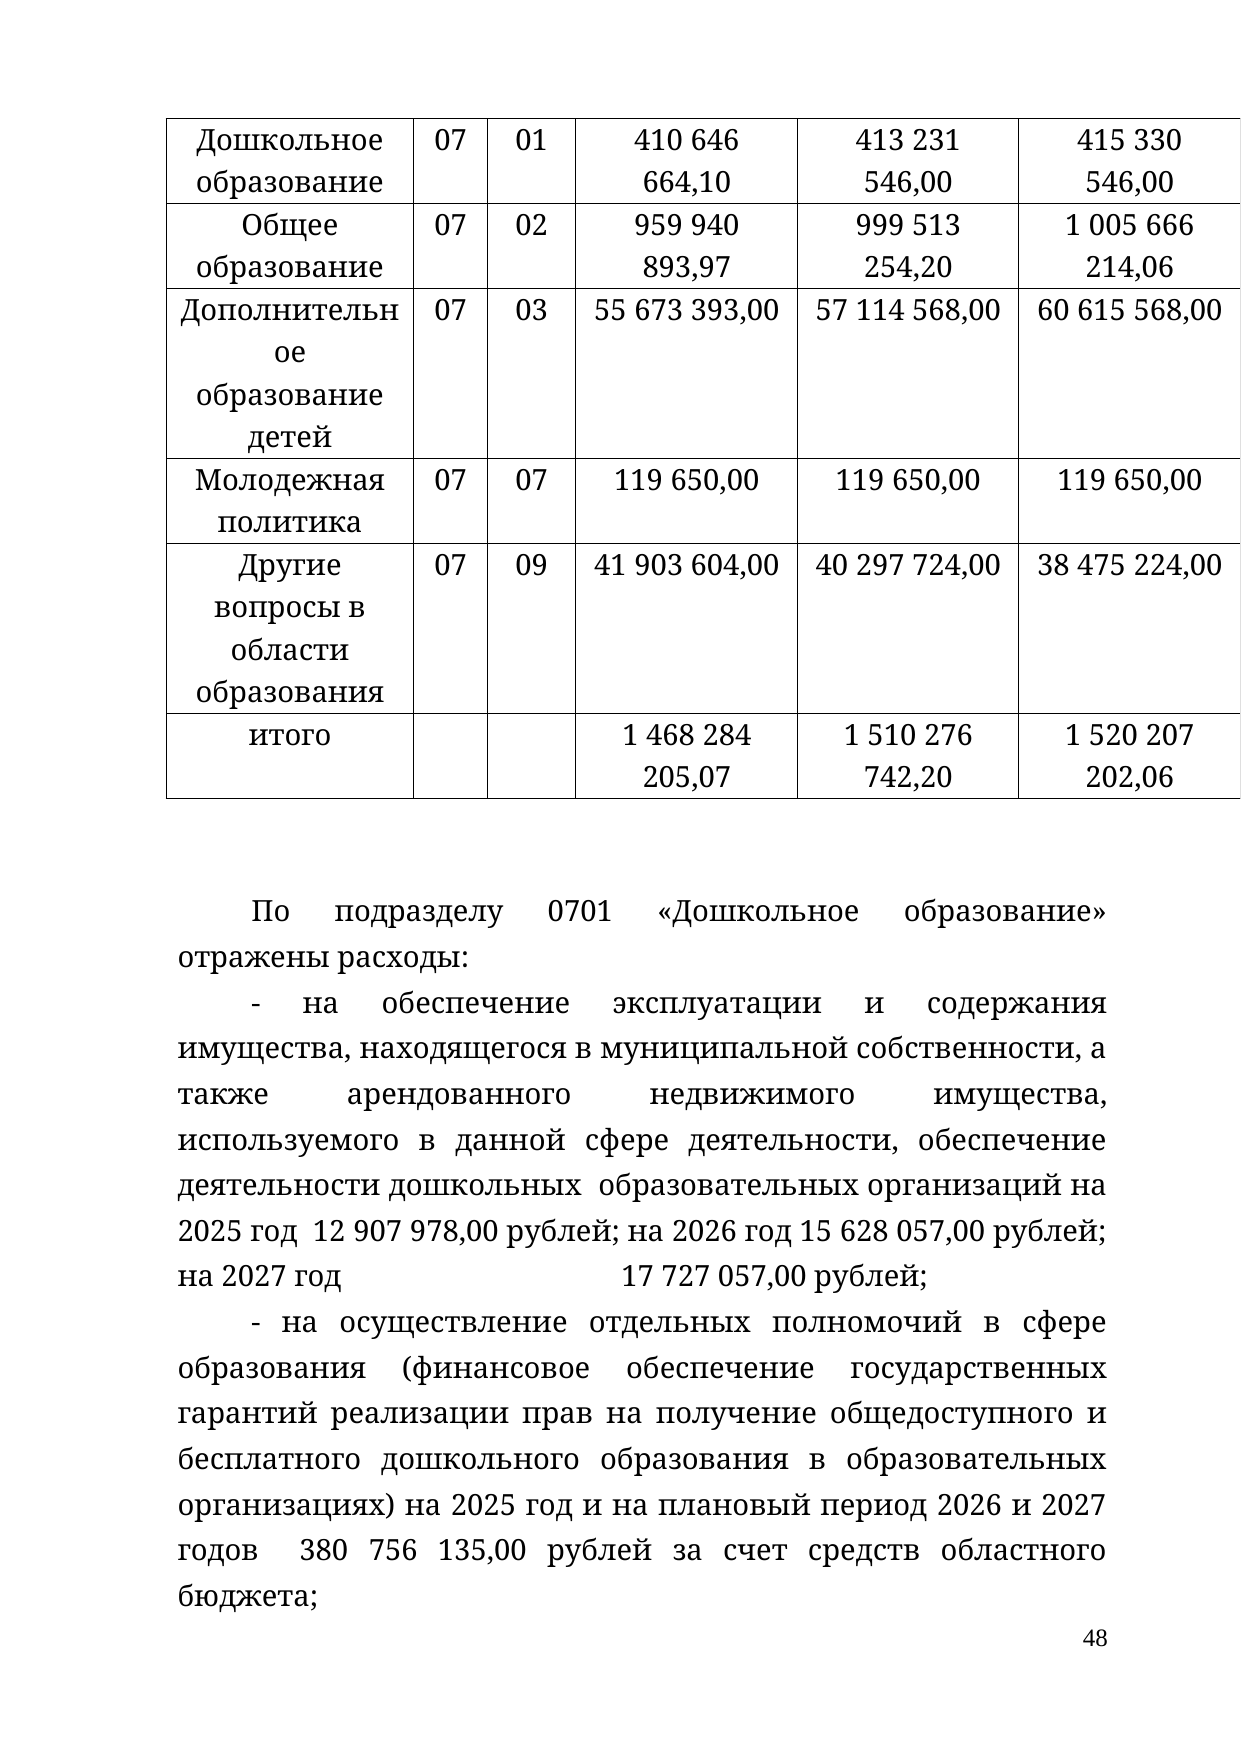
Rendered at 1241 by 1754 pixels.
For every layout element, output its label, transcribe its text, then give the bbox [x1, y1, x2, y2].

table_cell 09 [488, 544, 575, 713]
table_cell Дополнительное образование детей [167, 289, 413, 458]
table_cell итого [167, 714, 413, 798]
table_cell 1 520 207 202,06 [1019, 714, 1240, 798]
table_cell Дошкольное образование [167, 119, 413, 203]
text - на осуществление отдельных полномочий в сфере образования (финансовое обеспечение государственных гарантий реализации прав на получение общедоступного и бесплатного дошкольного образования в образовательных организациях) на 2025 год и на плановый период 2026 и 2027 годов 380 756 135,00 рублей за счет средств областного бюджета; [177, 1301, 1107, 1615]
table_cell 55 673 393,00 [576, 289, 797, 458]
table_cell 413 231 546,00 [798, 119, 1018, 203]
table_cell 07 [488, 459, 575, 543]
table_cell 38 475 224,00 [1019, 544, 1240, 713]
table_cell 02 [488, 204, 575, 288]
table_cell 57 114 568,00 [798, 289, 1018, 458]
table_cell 07 [414, 119, 487, 203]
table_cell Молодежная политика [167, 459, 413, 543]
table_cell 40 297 724,00 [798, 544, 1018, 713]
table_cell 1 510 276 742,20 [798, 714, 1018, 798]
table_cell 119 650,00 [1019, 459, 1240, 543]
table_cell 07 [414, 204, 487, 288]
table_cell 119 650,00 [576, 459, 797, 543]
table_cell 07 [414, 544, 487, 713]
table_cell 410 646 664,10 [576, 119, 797, 203]
table_cell Общее образование [167, 204, 413, 288]
table_cell 1 005 666 214,06 [1019, 204, 1240, 288]
table_cell [488, 714, 575, 798]
table_cell 07 [414, 459, 487, 543]
table_cell 41 903 604,00 [576, 544, 797, 713]
table_cell Другие вопросы в области образования [167, 544, 413, 713]
table_cell 1 468 284 205,07 [576, 714, 797, 798]
table_cell 03 [488, 289, 575, 458]
table_cell 119 650,00 [798, 459, 1018, 543]
text По подразделу 0701 «Дошкольное образование» отражены расходы: [177, 891, 1107, 976]
table_cell 60 615 568,00 [1019, 289, 1240, 458]
table_cell 959 940 893,97 [576, 204, 797, 288]
table_cell [414, 714, 487, 798]
table_cell 07 [414, 289, 487, 458]
table_cell 999 513 254,20 [798, 204, 1018, 288]
table_cell 01 [488, 119, 575, 203]
text - на обеспечение эксплуатации и содержания имущества, находящегося в муниципальной собственности, а также арендованного недвижимого имущества, используемого в данной сфере деятельности, обеспечение деятельности дошкольных образовательных организаций на 2025 год 12 907 978,00 рублей; на 2026 год 15 628 057,00 рублей; на 2027 год 17 727 057,00 рублей; [177, 982, 1107, 1295]
table_cell 415 330 546,00 [1019, 119, 1240, 203]
